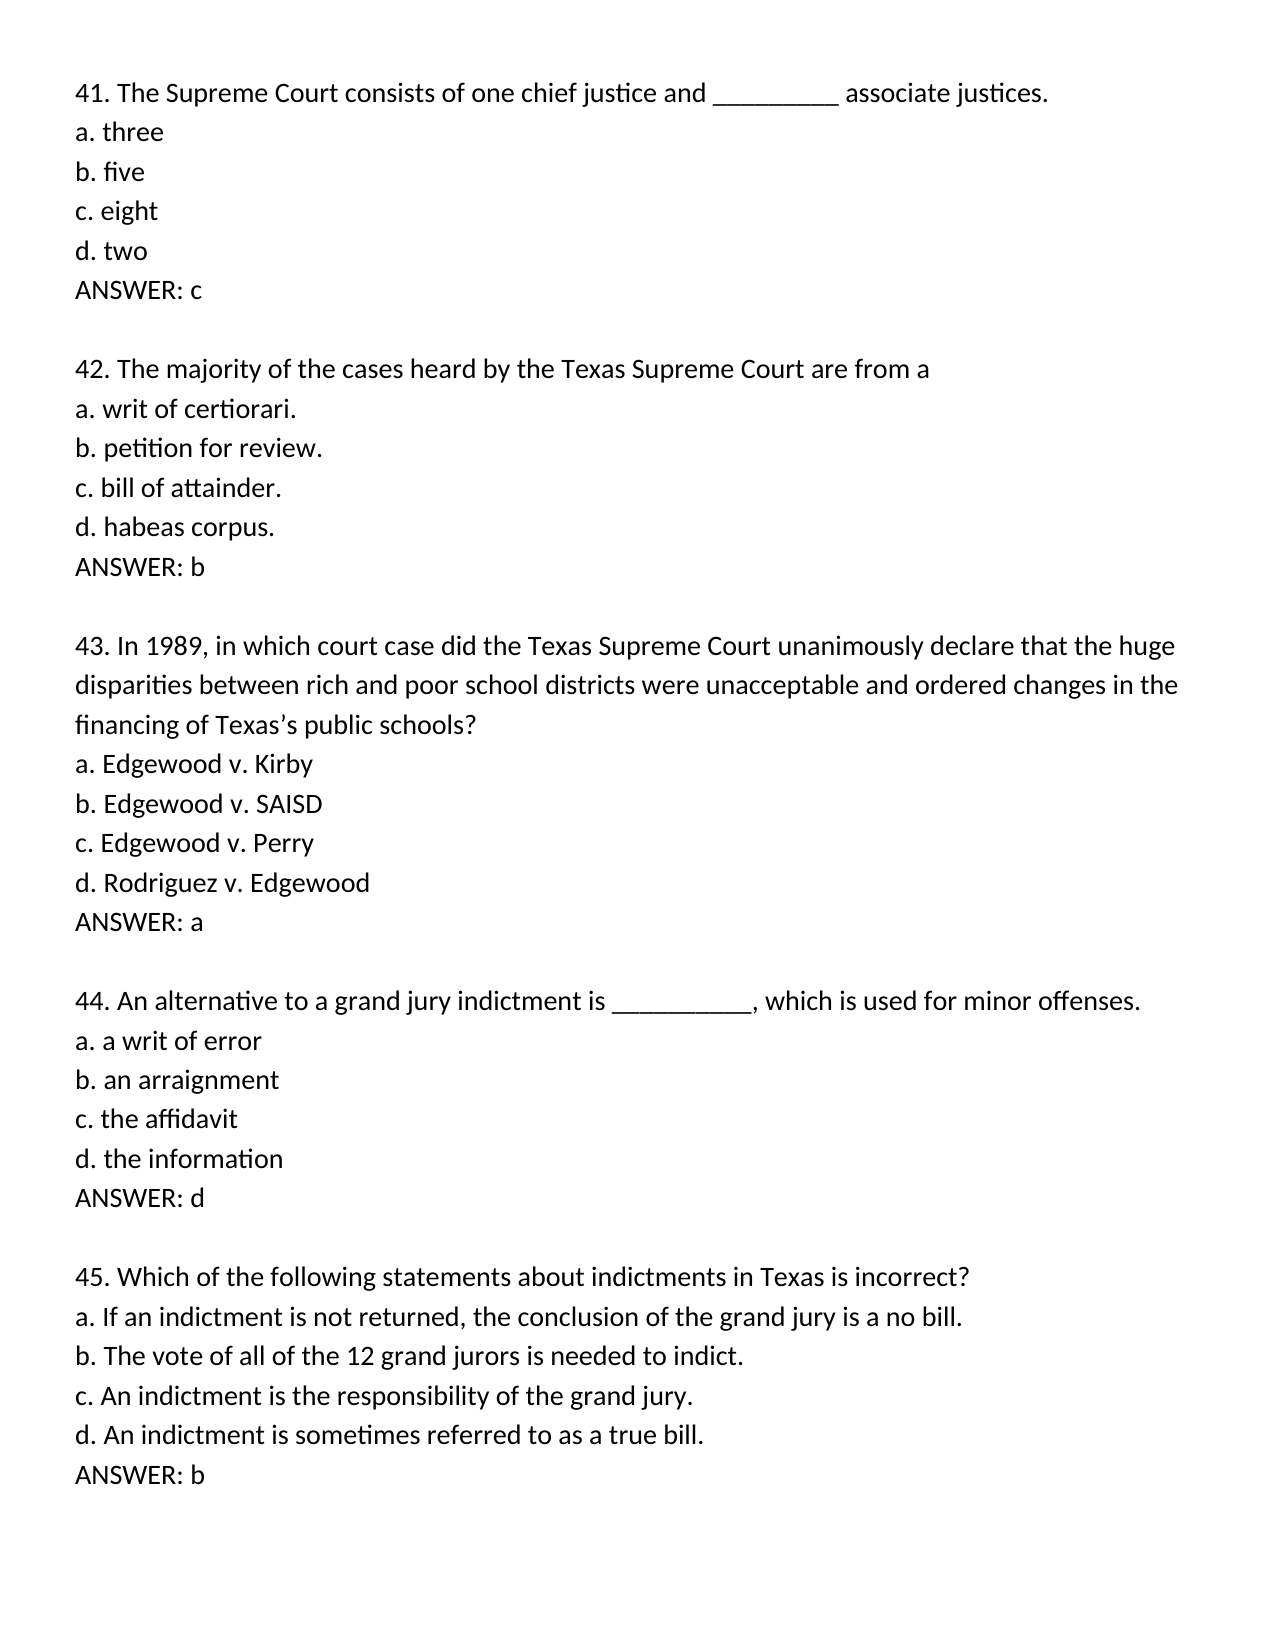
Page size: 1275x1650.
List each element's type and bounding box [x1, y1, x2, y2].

text [75, 75, 1200, 1570]
